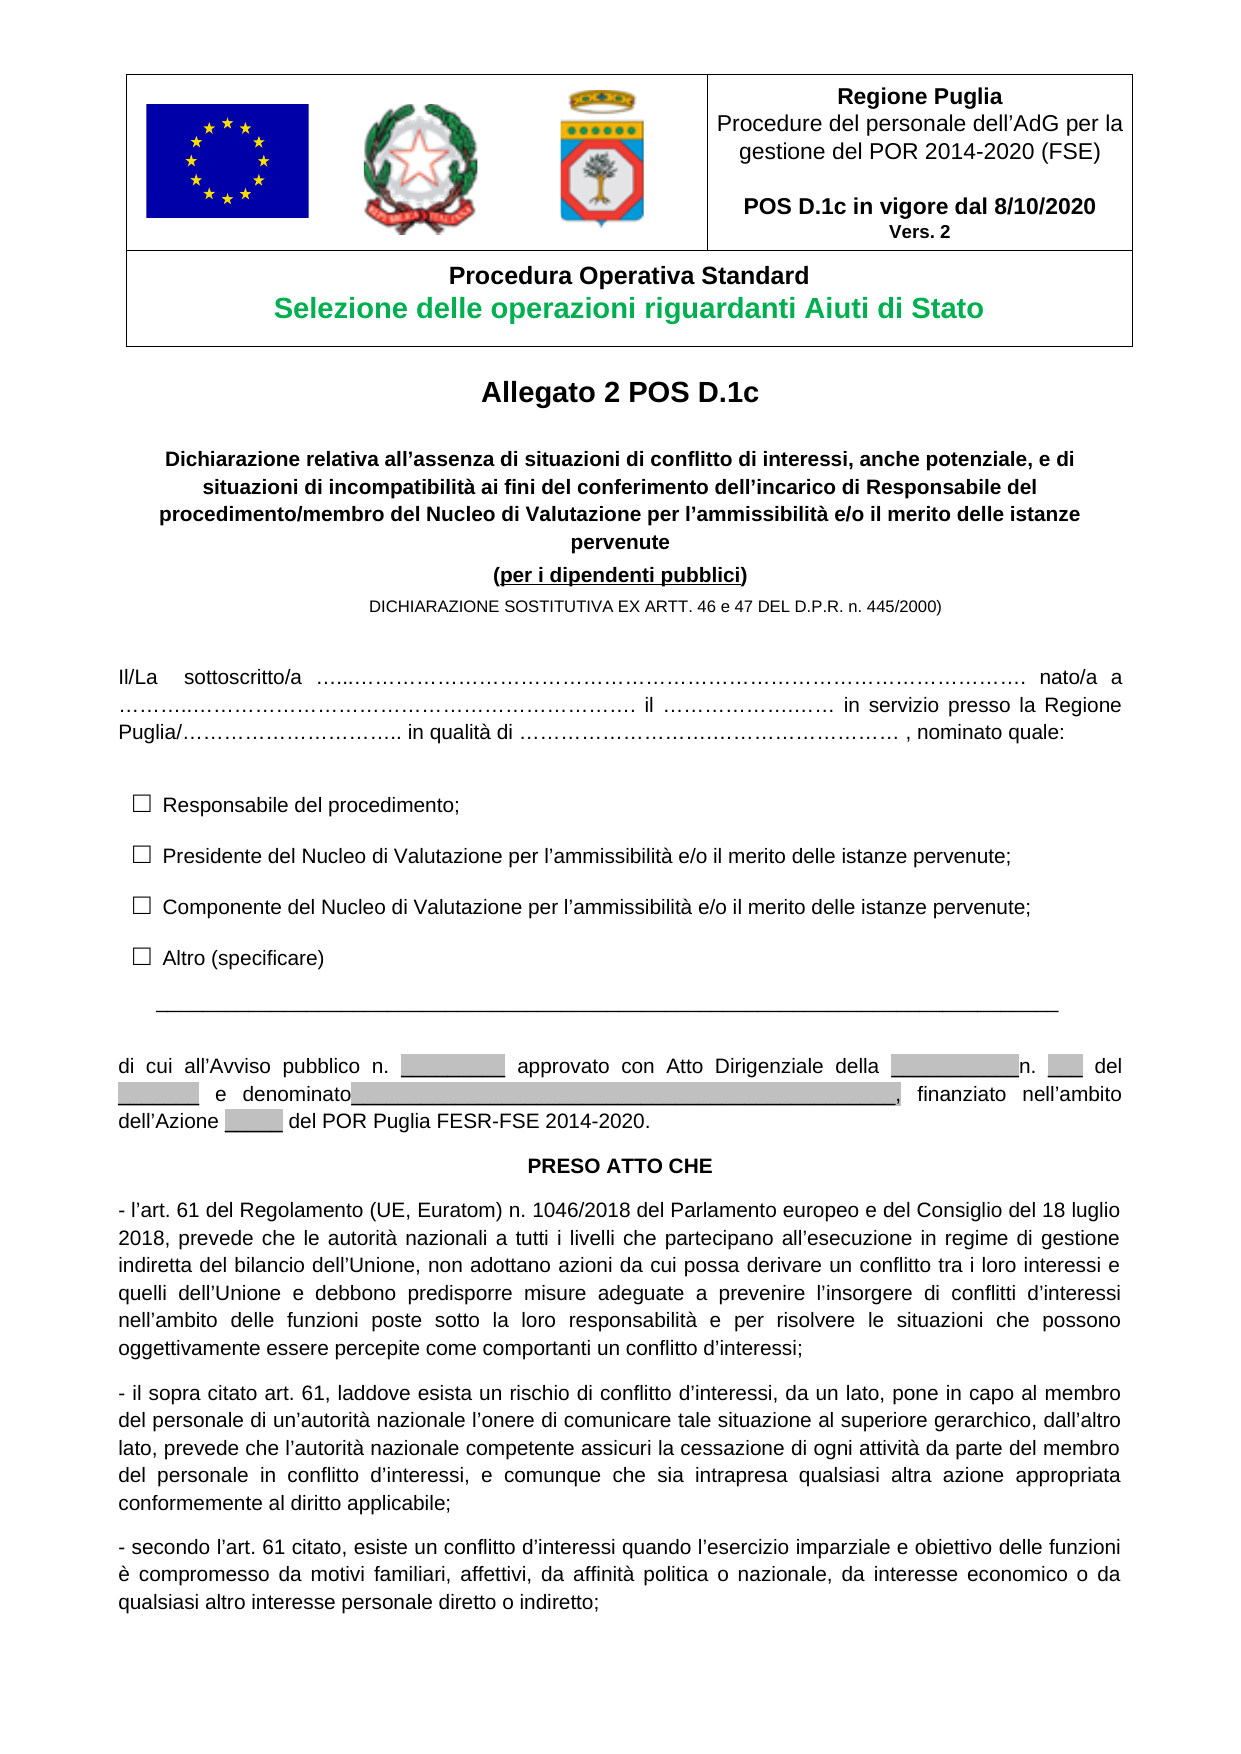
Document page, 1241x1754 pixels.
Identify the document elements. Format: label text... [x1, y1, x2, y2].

text Allegato 2 POS D.1c [118, 375, 1122, 408]
picture [363, 104, 478, 235]
list Presidente del Nucleo di Valutazione per l’ammissibilità e/o il merito delle istanze pervenute; [133, 836, 1122, 870]
text Il/La sottoscritto/a …...……………………………………………………………………………………. nato/a a ………..………………………………………………………. il ……………….…… in servizio presso la Regione Puglia/………………………….. in qualità di ……………………….……………………… , nominato quale: [118, 665, 1122, 744]
list Responsabile del procedimento; [133, 785, 1122, 819]
text - il sopra citato art. 61, laddove esista un rischio di conflitto d’interessi, da un lato, pone in capo al membro del personale di un’autorità nazionale l’onere di comunicare tale situazione al superiore gerarchico, dall’altro lato, prevede che l’autorità nazionale competente assicuri la cessazione di ogni attività da parte del membro del personale in conflitto d’interessi, e comunque che sia intrapresa qualsiasi altra azione appropriata conformemente al diritto applicabile; [118, 1380, 1122, 1514]
text di cui all’Avviso pubblico n. _________ approvato con Atto Dirigenziale della ___________n. ___ del _______ e denominato_______________________________________________, finanziato nell’ambito dell’Azione _____ del POR Puglia FESR-FSE 2014-2020. [118, 1054, 1122, 1133]
picture [560, 90, 644, 228]
list Componente del Nucleo di Valutazione per l’ammissibilità e/o il merito delle istanze pervenute; [133, 887, 1122, 921]
text - secondo l’art. 61 citato, esiste un conflitto d’interessi quando l’esercizio imparziale e obiettivo delle funzioni è compromesso da motivi familiari, affettivi, da affinità politica o nazionale, da interesse economico o da qualsiasi altro interesse personale diretto o indiretto; [118, 1535, 1122, 1614]
text (per i dipendenti pubblici) [118, 563, 1122, 587]
list Altro (specificare) [133, 938, 1122, 972]
text - l’art. 61 del Regolamento (UE, Euratom) n. 1046/2018 del Parlamento europeo e del Consiglio del 18 luglio 2018, prevede che le autorità nazionali a tutti i livelli che partecipano all’esecuzione in regime di gestione indiretta del bilancio dell’Unione, non adottano azioni da cui possa derivare un conflitto tra i loro interessi e quelli dell’Unione e debbono predisporre misure adeguate a prevenire l’insorgere di conflitti d’interessi nell’ambito delle funzioni poste sotto la loro responsabilità e per risolvere le situazioni che possono oggettivamente essere percepite come comportanti un conflitto d’interessi; [118, 1198, 1122, 1360]
text PRESO ATTO CHE [118, 1154, 1122, 1178]
text Dichiarazione relativa all’assenza di situazioni di conflitto di interessi, anche potenziale, e di situazioni di incompatibilità ai fini del conferimento dell’incarico di Responsabile del procedimento/membro del Nucleo di Valutazione per l’ammissibilità e/o il merito delle istanze pervenute [118, 447, 1122, 553]
text ______________________________________________________________________________ [156, 989, 1122, 1013]
picture [146, 104, 309, 218]
text DICHIARAZIONE SOSTITUTIVA EX ARTT. 46 e 47 DEL D.P.R. n. 445/2000) [189, 597, 1122, 616]
